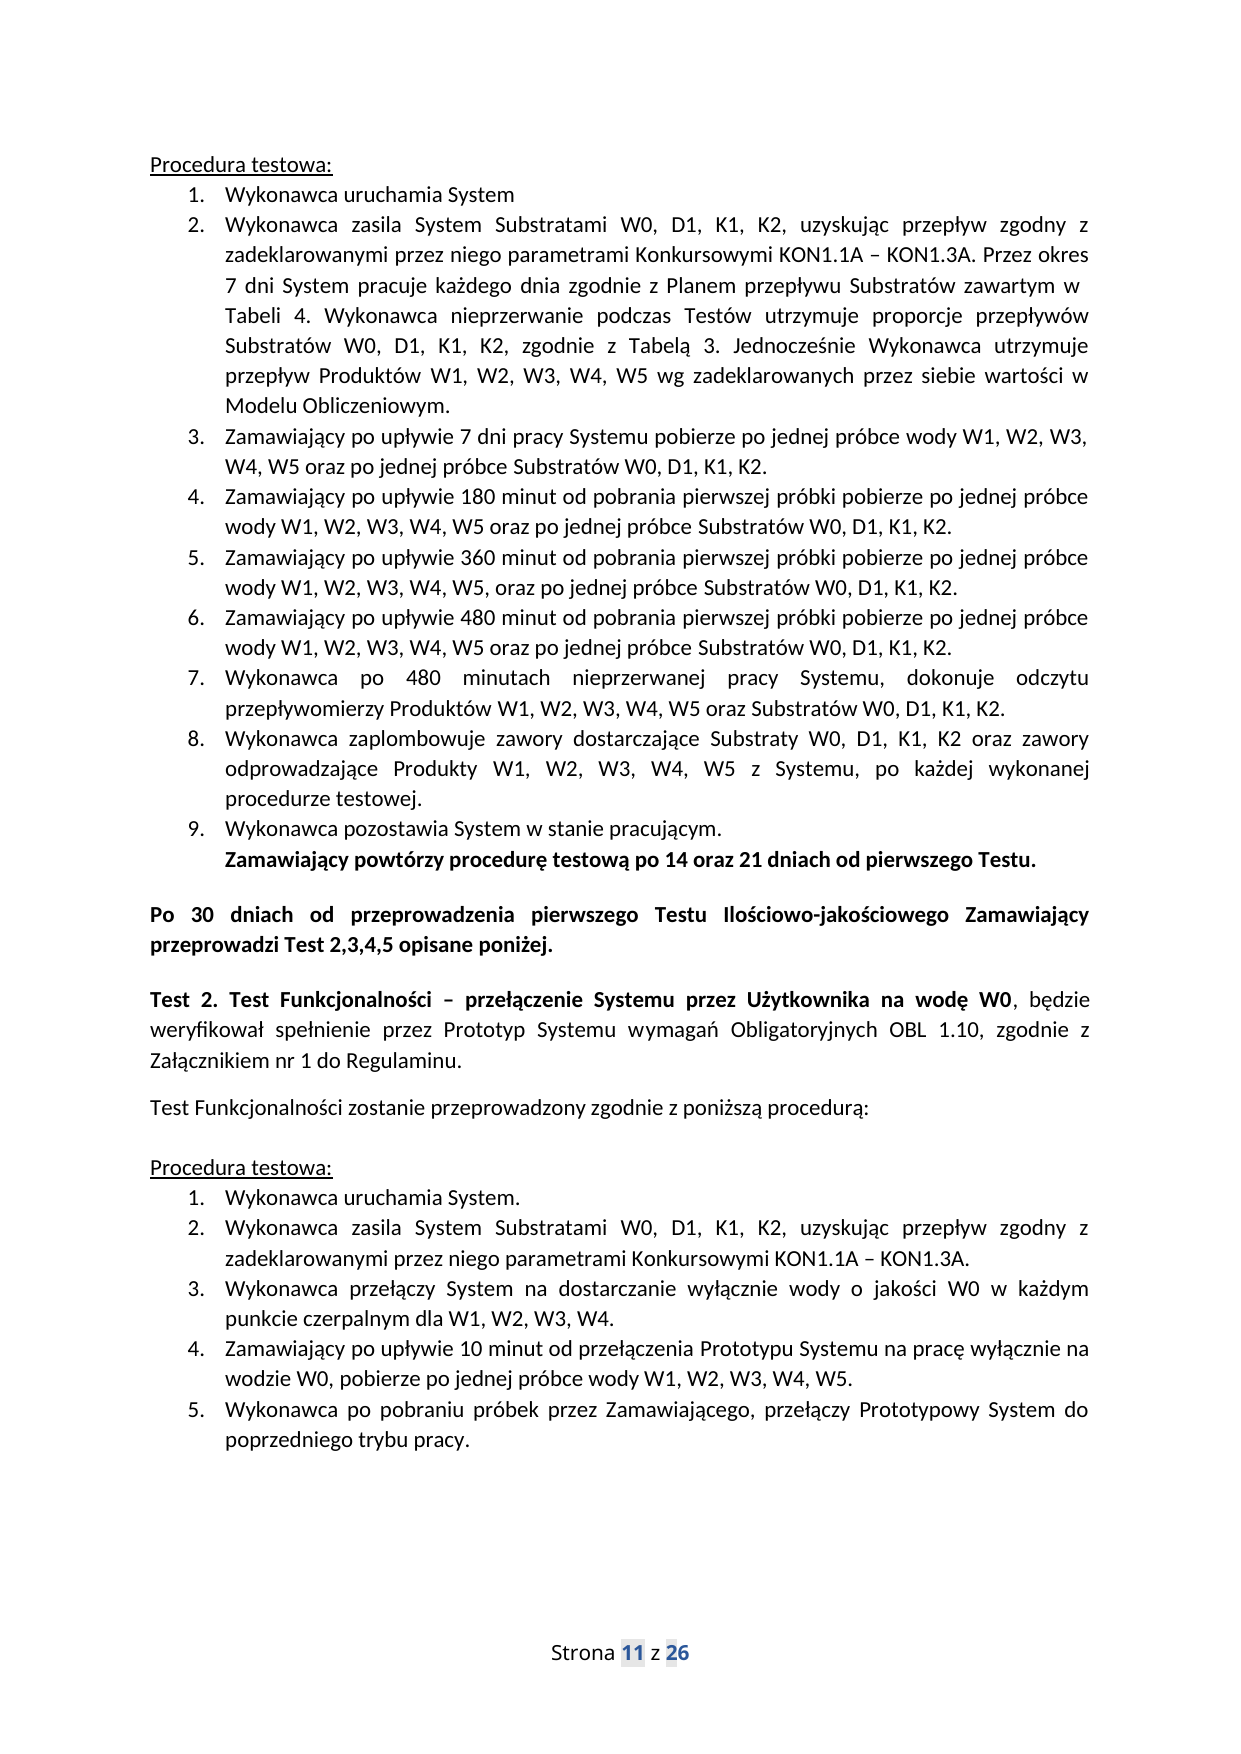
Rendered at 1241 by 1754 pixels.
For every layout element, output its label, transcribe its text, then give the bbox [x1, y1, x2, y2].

list Zamawiający po upływie 7 dni pracy Systemu pobierze po jednej próbce wody W1, W2, W3, W4, W5 oraz po jednej próbce Substratów W0, D1, K1, K2. [187, 422, 1090, 480]
list Zamawiający po upływie 360 minut od pobrania pierwszej próbki pobierze po jednej próbce wody W1, W2, W3, W4, W5, oraz po jednej próbce Substratów W0, D1, K1, K2. [187, 543, 1090, 601]
text Procedura testowa: [150, 1153, 1090, 1181]
list Wykonawca zaplombowuje zawory dostarczające Substraty W0, D1, K1, K2 oraz zawory odprowadzające Produkty W1, W2, W3, W4, W5 z Systemu, po każdej wykonanej procedurze testowej. [187, 724, 1090, 812]
text Po 30 dniach od przeprowadzenia pierwszego Testu Ilościowo-jakościowego Zamawiający przeprowadzi Test 2,3,4,5 opisane poniżej. [150, 900, 1090, 958]
list Wykonawca pozostawia System w stanie pracującym. [187, 814, 1090, 843]
text Test 2. Test Funkcjonalności – przełączenie Systemu przez Użytkownika na wodę W0, będzie weryfikował spełnienie przez Prototyp Systemu wymagań Obligatoryjnych OBL 1.10, zgodnie z Załącznikiem nr 1 do Regulaminu. [150, 985, 1090, 1074]
text Procedura testowa: [150, 150, 1090, 178]
list Zamawiający powtórzy procedurę testową po 14 oraz 21 dniach od pierwszego Testu. [225, 845, 1090, 873]
list Wykonawca zasila System Substratami W0, D1, K1, K2, uzyskując przepływ zgodny z zadeklarowanymi przez niego parametrami Konkursowymi KON1.1A – KON1.3A. Przez okres 7 dni System pracuje każdego dnia zgodnie z Planem przepływu Substratów zawartym w Tabeli 4. Wykonawca nieprzerwanie podczas Testów utrzymuje proporcje przepływów Substratów W0, D1, K1, K2, zgodnie z Tabelą 3. Jednocześnie Wykonawca utrzymuje przepływ Produktów W1, W2, W3, W4, W5 wg zadeklarowanych przez siebie wartości w Modelu Obliczeniowym. [187, 210, 1090, 420]
list Wykonawca uruchamia System. [187, 1183, 1090, 1211]
list Wykonawca po pobraniu próbek przez Zamawiającego, przełączy Prototypowy System do poprzedniego trybu pracy. [187, 1395, 1090, 1453]
text Test Funkcjonalności zostanie przeprowadzony zgodnie z poniższą procedurą: [150, 1093, 1090, 1121]
list Wykonawca po 480 minutach nieprzerwanej pracy Systemu, dokonuje odczytu przepływomierzy Produktów W1, W2, W3, W4, W5 oraz Substratów W0, D1, K1, K2. [187, 663, 1090, 722]
list Zamawiający po upływie 10 minut od przełączenia Prototypu Systemu na pracę wyłącznie na wodzie W0, pobierze po jednej próbce wody W1, W2, W3, W4, W5. [187, 1334, 1090, 1393]
list Zamawiający po upływie 480 minut od pobrania pierwszej próbki pobierze po jednej próbce wody W1, W2, W3, W4, W5 oraz po jednej próbce Substratów W0, D1, K1, K2. [187, 603, 1090, 661]
list Zamawiający po upływie 180 minut od pobrania pierwszej próbki pobierze po jednej próbce wody W1, W2, W3, W4, W5 oraz po jednej próbce Substratów W0, D1, K1, K2. [187, 482, 1090, 541]
list Wykonawca uruchamia System [187, 180, 1090, 208]
list Wykonawca przełączy System na dostarczanie wyłącznie wody o jakości W0 w każdym punkcie czerpalnym dla W1, W2, W3, W4. [187, 1274, 1090, 1332]
